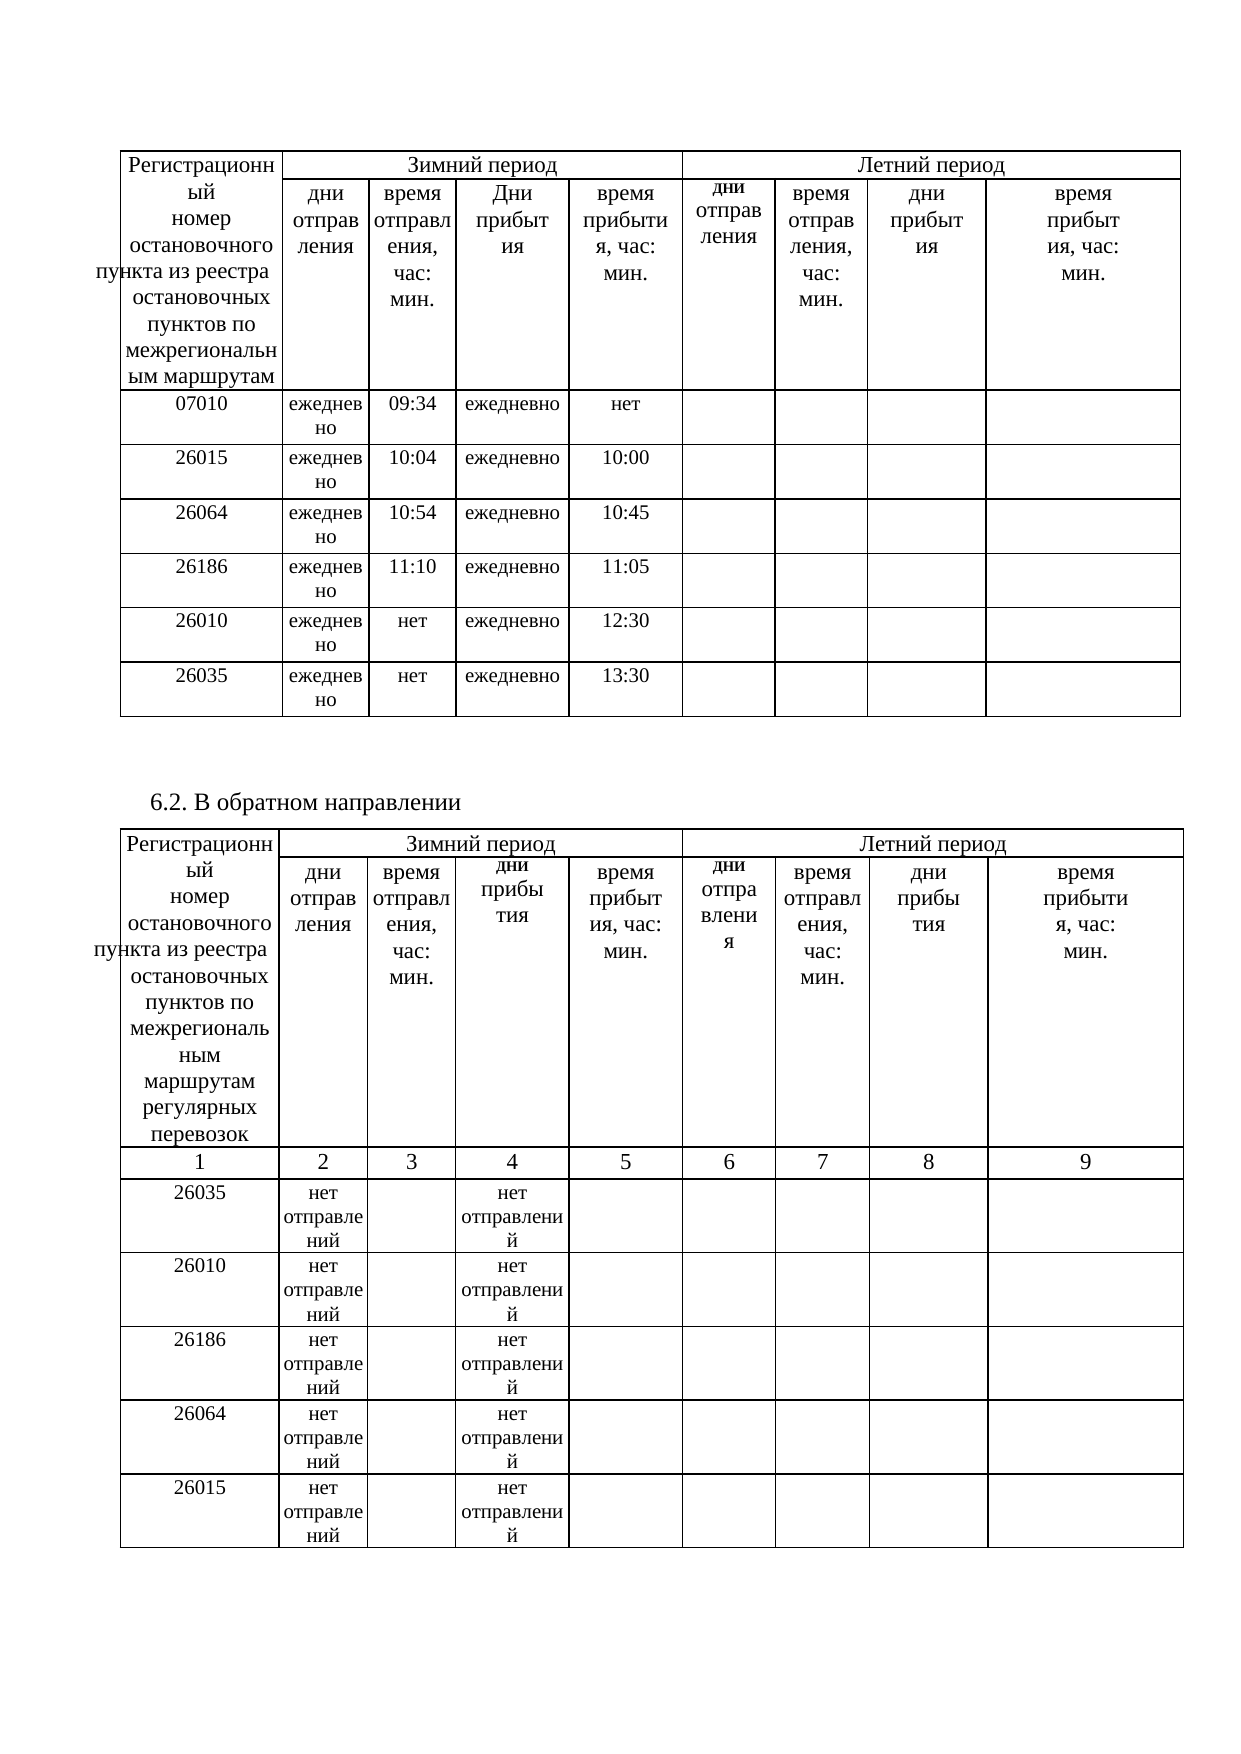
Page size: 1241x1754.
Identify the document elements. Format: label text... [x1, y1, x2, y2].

table_cell [683, 1327, 775, 1399]
table_cell ежедневно [283, 500, 368, 552]
table_cell ежедневно [283, 554, 368, 607]
table_cell 6 [683, 1148, 775, 1178]
table_cell [987, 500, 1180, 552]
table_header Летний период [683, 830, 1183, 856]
table_cell 10:54 [370, 500, 455, 552]
table_cell [989, 1475, 1183, 1547]
table_cell [989, 1327, 1183, 1399]
table_cell [987, 663, 1180, 716]
table_cell 26015 [121, 445, 282, 498]
table_cell ежедневно [283, 663, 368, 716]
table_cell [683, 1253, 775, 1326]
table_cell ежедневно [457, 663, 568, 716]
table_cell Дни прибыт ия [457, 180, 568, 389]
table_cell [776, 1401, 869, 1473]
table_cell [870, 1253, 987, 1326]
table_cell 1 [121, 1148, 278, 1178]
table_cell [987, 554, 1180, 607]
table_cell [987, 445, 1180, 498]
table_cell ежедневно [283, 445, 368, 498]
table_cell ДНИ прибы тия [456, 858, 568, 1146]
table_cell 26186 [121, 1327, 278, 1399]
table_cell [776, 1253, 869, 1326]
table_cell [776, 391, 867, 444]
table_cell ДНИ отпра влени я [683, 858, 775, 1146]
table_cell нет отправлений [456, 1327, 568, 1399]
table_cell [368, 1475, 455, 1547]
table_cell [870, 1401, 987, 1473]
table_cell 26035 [121, 663, 282, 716]
table_cell время прибыти я, час: мин. [989, 858, 1183, 1146]
table_cell нет отправлений [456, 1475, 568, 1547]
table_cell 26035 [121, 1180, 278, 1252]
table_cell нет отправлений [280, 1475, 367, 1547]
table_cell 8 [870, 1148, 987, 1178]
table_cell нет отправлений [280, 1180, 367, 1252]
table_cell время прибыт ия, час: мин. [570, 858, 682, 1146]
table_cell [683, 500, 774, 552]
table_cell время прибыти я, час: мин. [570, 180, 682, 389]
table_cell 3 [368, 1148, 455, 1178]
table_cell [987, 391, 1180, 444]
table_cell ежедневно [283, 391, 368, 444]
table_cell [368, 1253, 455, 1326]
text 6.2. В обратном направлении [150, 787, 1090, 816]
table_cell время отправл ения, час: мин. [776, 858, 869, 1146]
table_cell [989, 1253, 1183, 1326]
table_cell 10:04 [370, 445, 455, 498]
table_cell [570, 1180, 682, 1252]
table_cell нет [570, 391, 682, 444]
table_cell [570, 1327, 682, 1399]
table_cell [776, 445, 867, 498]
table_cell [776, 608, 867, 661]
table_cell [868, 554, 985, 607]
table_cell 26010 [121, 608, 282, 661]
table_cell нет отправлений [280, 1253, 367, 1326]
table_cell [368, 1180, 455, 1252]
table_cell [776, 1180, 869, 1252]
table_cell 5 [570, 1148, 682, 1178]
table_cell 10:45 [570, 500, 682, 552]
table_cell 13:30 [570, 663, 682, 716]
table_cell нет отправлений [456, 1253, 568, 1326]
table_cell [989, 1401, 1183, 1473]
table_cell [368, 1327, 455, 1399]
table_cell [683, 663, 774, 716]
table_cell [683, 554, 774, 607]
table_cell [683, 608, 774, 661]
table_cell 26186 [121, 554, 282, 607]
table_cell [776, 1327, 869, 1399]
table_cell 4 [456, 1148, 568, 1178]
table_cell 26064 [121, 500, 282, 552]
table_cell ежедневно [457, 445, 568, 498]
table_cell [987, 608, 1180, 661]
table_cell нет отправлений [456, 1401, 568, 1473]
table_cell [776, 554, 867, 607]
table_cell [570, 1401, 682, 1473]
table_cell [868, 663, 985, 716]
table_cell ДНИ отправ ления [683, 180, 774, 389]
table_cell дни прибыт ия [868, 180, 985, 389]
table_cell [868, 608, 985, 661]
table_cell [683, 1180, 775, 1252]
table_cell 11:05 [570, 554, 682, 607]
table_cell 9 [989, 1148, 1183, 1178]
table_cell 10:00 [570, 445, 682, 498]
table_cell 7 [776, 1148, 869, 1178]
table_cell [683, 1475, 775, 1547]
table_cell [870, 1327, 987, 1399]
table_cell [570, 1475, 682, 1547]
table_cell [683, 391, 774, 444]
table_cell 09:34 [370, 391, 455, 444]
table_cell дни отправ ления [283, 180, 368, 389]
table_cell ежедневно [457, 608, 568, 661]
table_cell ежедневно [457, 391, 568, 444]
table_cell ежедневно [457, 554, 568, 607]
table_cell ежедневно [283, 608, 368, 661]
table_cell [368, 1401, 455, 1473]
table_cell [868, 500, 985, 552]
table_cell 11:10 [370, 554, 455, 607]
table_header Зимний период [283, 152, 682, 178]
table_cell нет [370, 608, 455, 661]
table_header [121, 152, 282, 389]
table_cell [683, 445, 774, 498]
table_header Летний период [683, 152, 1180, 178]
table_header Зимний период [280, 830, 682, 856]
table_cell [870, 1180, 987, 1252]
table_cell [570, 1253, 682, 1326]
table_cell нет отправлений [456, 1180, 568, 1252]
table_cell 12:30 [570, 608, 682, 661]
table_cell нет отправлений [280, 1401, 367, 1473]
table_cell [868, 391, 985, 444]
table_cell [989, 1180, 1183, 1252]
table_cell время отправ ления, час: мин. [776, 180, 867, 389]
table_cell [776, 663, 867, 716]
table_cell 07010 [121, 391, 282, 444]
table_cell 26064 [121, 1401, 278, 1473]
table_header Регистрационный номер остановочного пункта из реестра остановочных пунктов по межрегиональным маршрутам регулярных перевозок [121, 830, 278, 1146]
table_cell [870, 1475, 987, 1547]
table_cell время прибыт ия, час: мин. [987, 180, 1180, 389]
table_cell [776, 1475, 869, 1547]
table_cell дни отправ ления [280, 858, 367, 1146]
table_cell [683, 1401, 775, 1473]
table_cell [776, 500, 867, 552]
table_cell нет [370, 663, 455, 716]
table_cell ежедневно [457, 500, 568, 552]
table_cell 2 [280, 1148, 367, 1178]
table_cell время отправл ения, час: мин. [370, 180, 455, 389]
table_cell нет отправлений [280, 1327, 367, 1399]
table_cell [868, 445, 985, 498]
table_cell дни прибы тия [870, 858, 987, 1146]
table_cell 26010 [121, 1253, 278, 1326]
table_cell 26015 [121, 1475, 278, 1547]
table_cell время отправл ения, час: мин. [368, 858, 455, 1146]
